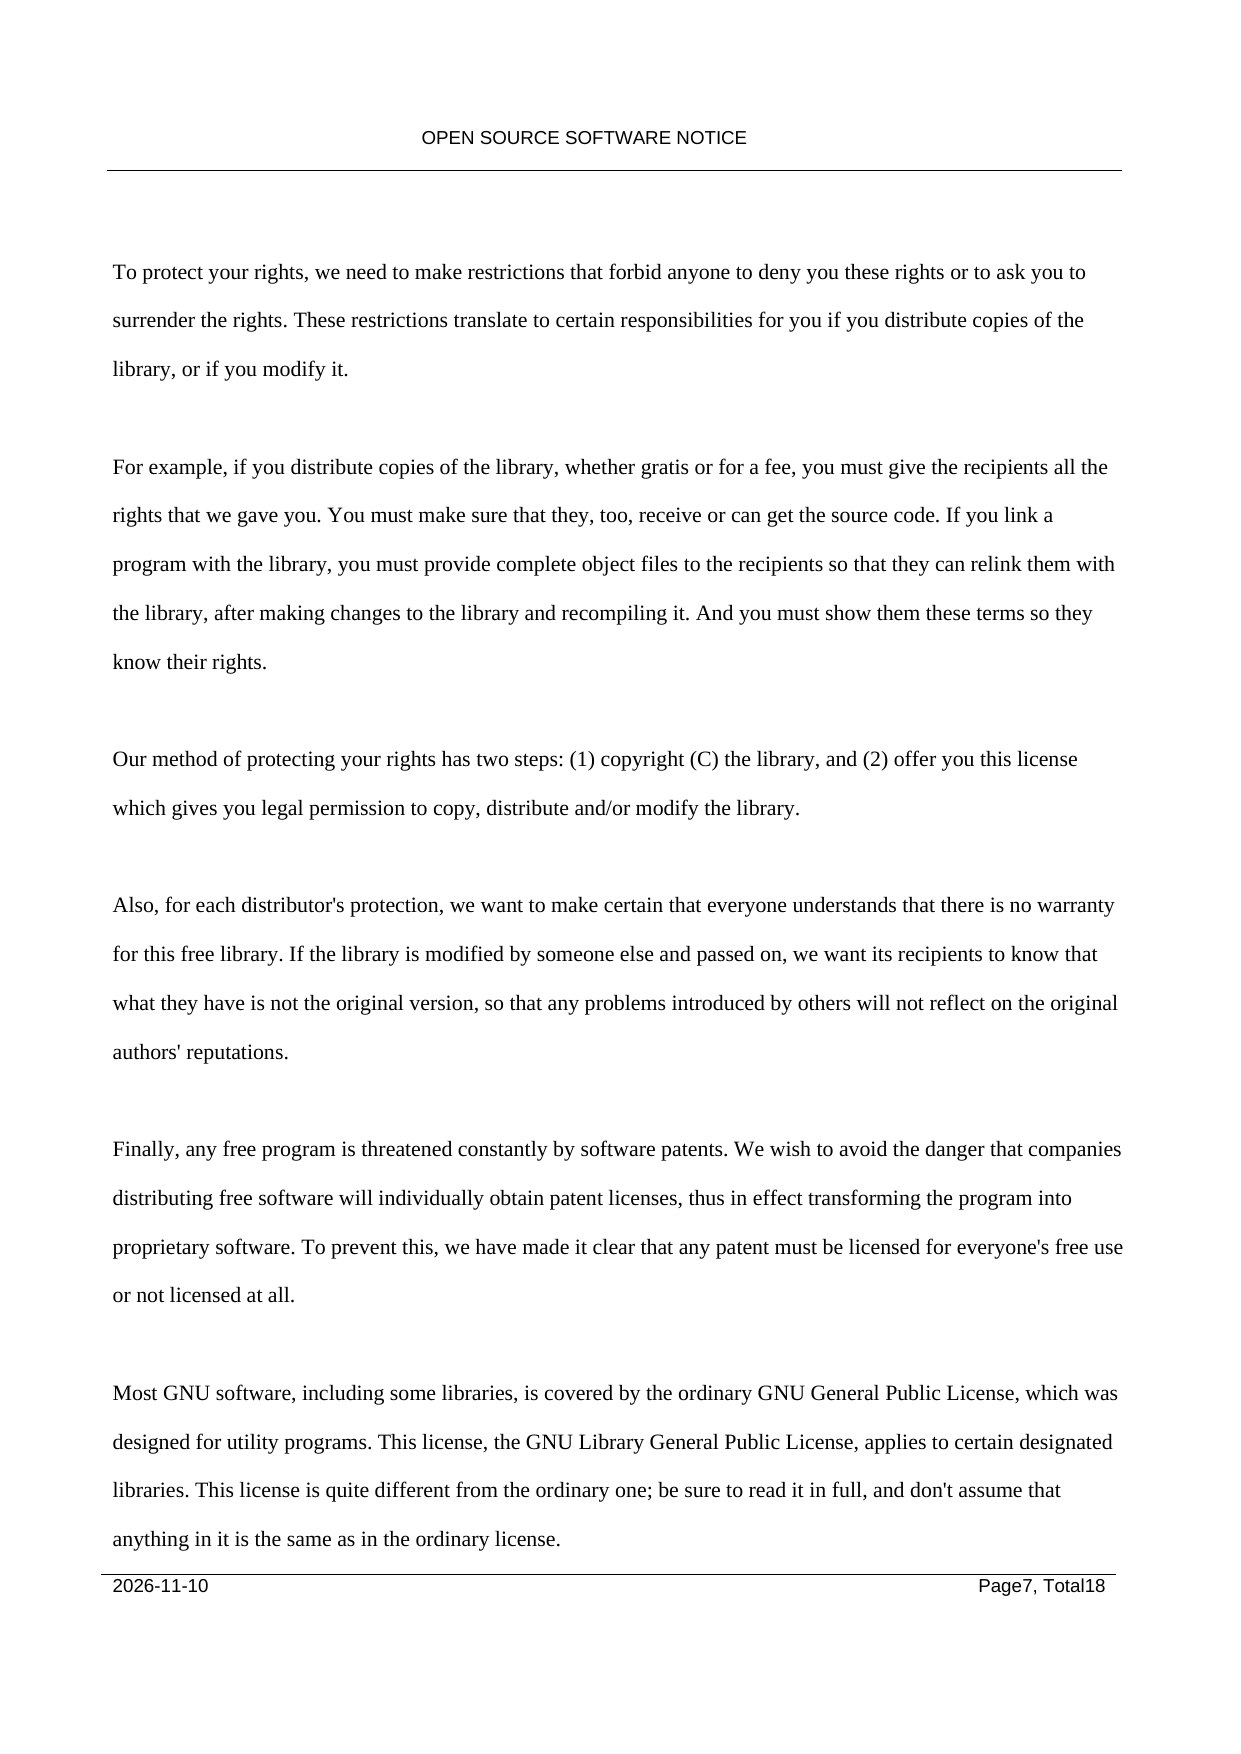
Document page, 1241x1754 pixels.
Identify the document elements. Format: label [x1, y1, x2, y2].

text [112, 206, 1128, 1555]
